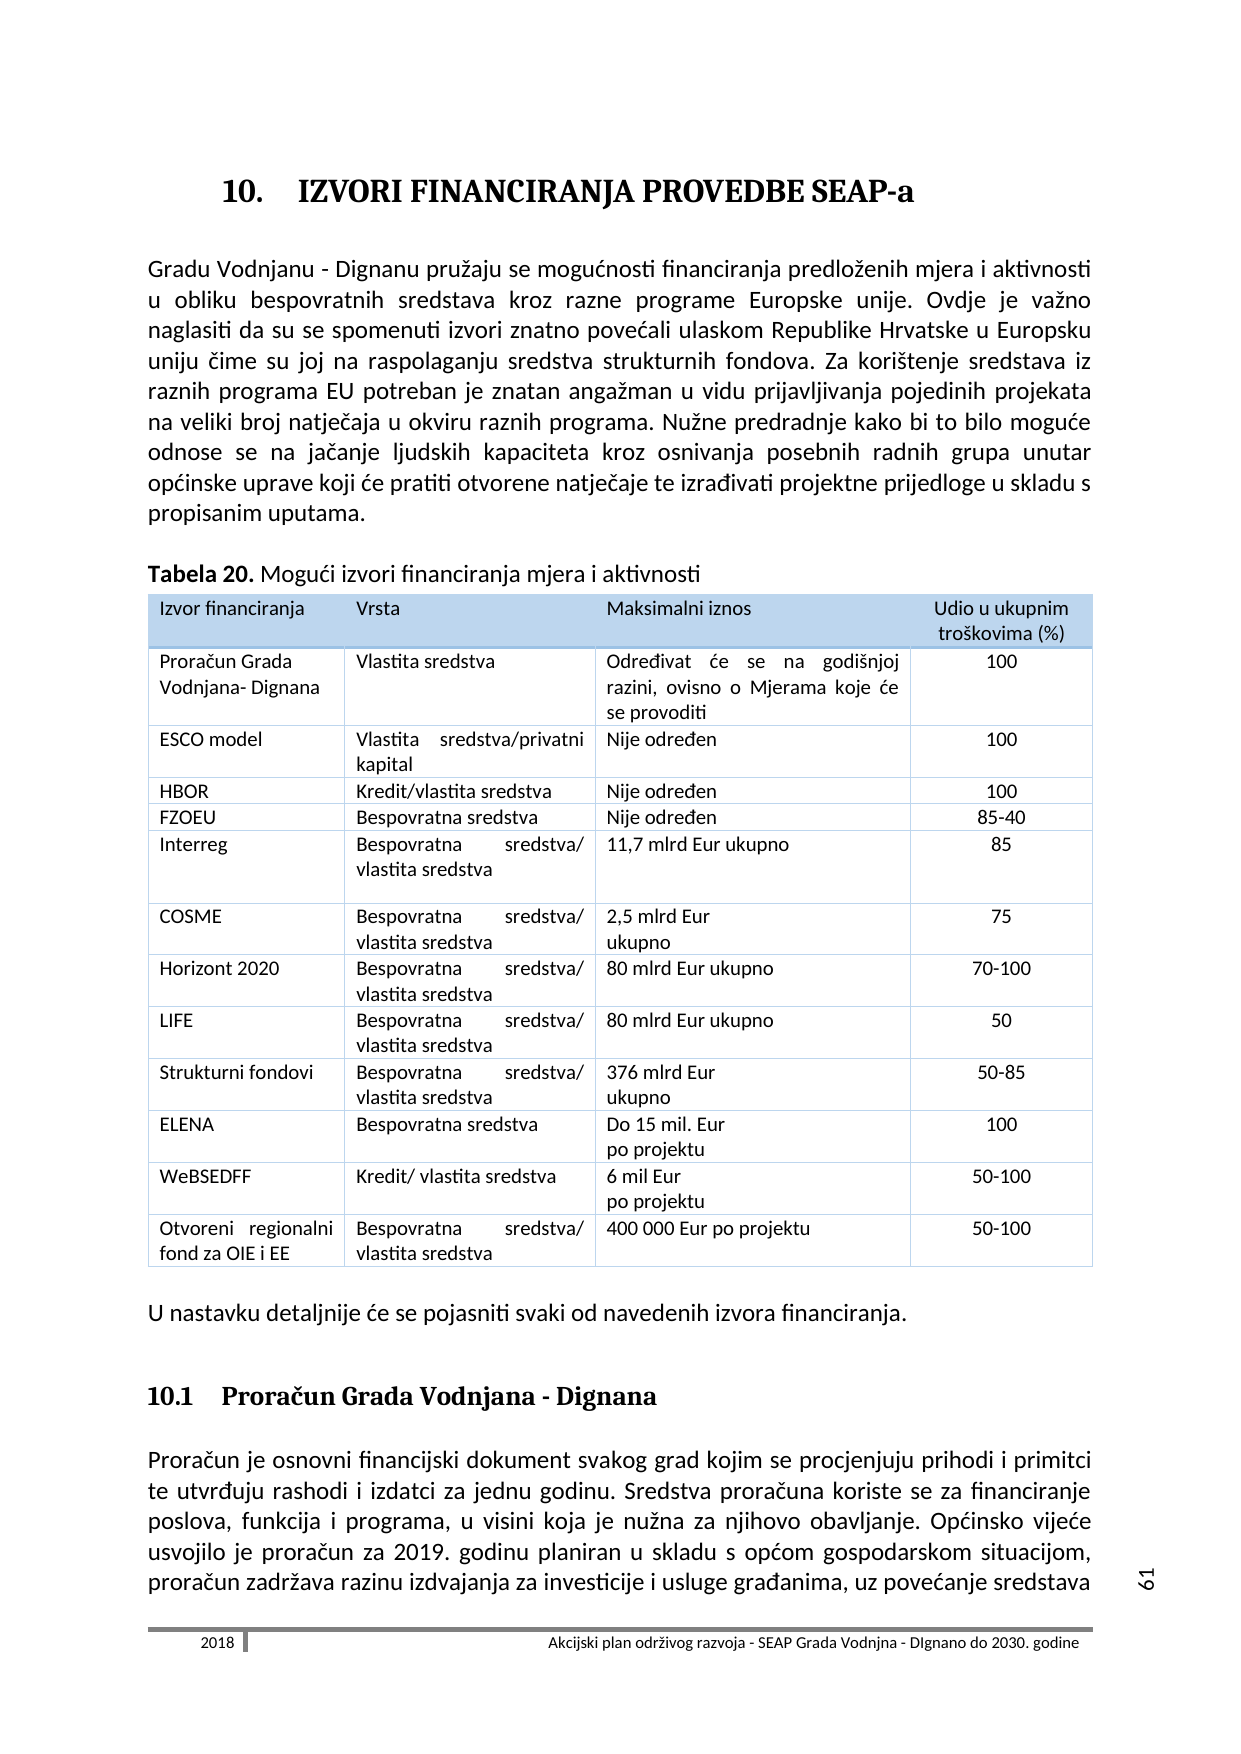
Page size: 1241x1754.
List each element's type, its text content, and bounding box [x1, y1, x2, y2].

text Gradu Vodnjanu - Dignanu pružaju se mogućnosti financiranja predloženih mjera i aktivnosti u obliku bespovratnih sredstava kroz razne programe Europske unije. Ovdje je važno naglasiti da su se spomenuti izvori znatno povećali ulaskom Republike Hrvatske u Europsku uniju čime su joj na raspolaganju sredstva strukturnih fondova. Za korištenje sredstava iz raznih programa EU potreban je znatan angažman u vidu prijavljivanja pojedinih projekata na veliki broj natječaja u okviru raznih programa. Nužne predradnje kako bi to bilo moguće odnose se na jačanje ljudskih kapaciteta kroz osnivanja posebnih radnih grupa unutar općinske uprave koji će pratiti otvorene natječaje te izrađivati projektne prijedloge u skladu s propisanim uputama. [148, 253, 1093, 528]
table_cell COSME [149, 904, 344, 954]
table_cell Određivat će se na godišnjoj razini, ovisno o Mjerama koje će se provoditi [596, 649, 910, 725]
table_cell Bespovratna sredstva/ vlastita sredstva [345, 955, 595, 1006]
table_header Udio u ukupnim troškovima (%) [911, 595, 1092, 646]
table_cell 6 mil Eur po projektu [596, 1163, 910, 1214]
table_cell Interreg [149, 831, 344, 902]
table_cell 80 mlrd Eur ukupno [596, 1007, 910, 1058]
table_cell 400 000 Eur po projektu [596, 1215, 910, 1266]
table_cell Do 15 mil. Eur po projektu [596, 1111, 910, 1162]
table_cell ELENA [149, 1111, 344, 1162]
table_cell 50-85 [911, 1059, 1092, 1110]
table_cell 100 [911, 726, 1092, 777]
table_cell Proračun Grada Vodnjana- Dignana [149, 649, 344, 725]
table_cell Bespovratna sredstva/ vlastita sredstva [345, 1007, 595, 1058]
table_cell Otvoreni regionalni fond za OIE i EE [149, 1215, 344, 1266]
table_cell 80 mlrd Eur ukupno [596, 955, 910, 1006]
table_cell 70-100 [911, 955, 1092, 1006]
table_cell Strukturni fondovi [149, 1059, 344, 1110]
table_cell 85-40 [911, 804, 1092, 830]
table_cell 11,7 mlrd Eur ukupno [596, 831, 910, 902]
table_cell 85 [911, 831, 1092, 902]
table_cell WeBSEDFF [149, 1163, 344, 1214]
table_cell Nije određen [596, 778, 910, 803]
table_cell 50 [911, 1007, 1092, 1058]
text U nastavku detaljnije će se pojasniti svaki od navedenih izvora financiranja. [148, 1297, 1093, 1328]
table_cell HBOR [149, 778, 344, 803]
table_cell 100 [911, 778, 1092, 803]
table_cell ESCO model [149, 726, 344, 777]
table_cell Nije određen [596, 804, 910, 830]
subtitle 10.1 Proračun Grada Vodnjana - Dignana [148, 1381, 1093, 1412]
table_header Maksimalni iznos [596, 595, 910, 646]
table_header Vrsta [345, 595, 595, 646]
text Tabela 20. Mogući izvori financiranja mjera i aktivnosti [148, 559, 1093, 589]
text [148, 1444, 1093, 1597]
table_cell Kredit/vlastita sredstva [345, 778, 595, 803]
table_cell FZOEU [149, 804, 344, 830]
table_cell Vlastita sredstva [345, 649, 595, 725]
table_cell Bespovratna sredstva/ vlastita sredstva [345, 904, 595, 954]
table_cell 376 mlrd Eur ukupno [596, 1059, 910, 1110]
table_cell Bespovratna sredstva [345, 1111, 595, 1162]
table_cell 2,5 mlrd Eur ukupno [596, 904, 910, 954]
table_header Izvor financiranja [149, 595, 344, 646]
table_cell Nije određen [596, 726, 910, 777]
subtitle IZVORI FINANCIRANJA PROVEDBE SEAP-a [223, 173, 1093, 211]
table_cell 100 [911, 649, 1092, 725]
table_cell Bespovratna sredstva/ vlastita sredstva [345, 831, 595, 902]
table_cell Bespovratna sredstva [345, 804, 595, 830]
table_cell LIFE [149, 1007, 344, 1058]
table_cell 75 [911, 904, 1092, 954]
table_cell Horizont 2020 [149, 955, 344, 1006]
table_cell 50-100 [911, 1215, 1092, 1266]
table_cell Bespovratna sredstva/ vlastita sredstva [345, 1215, 595, 1266]
table_cell 100 [911, 1111, 1092, 1162]
table_cell Vlastita sredstva/privatni kapital [345, 726, 595, 777]
table_cell 50-100 [911, 1163, 1092, 1214]
table_cell Kredit/ vlastita sredstva [345, 1163, 595, 1214]
table_cell Bespovratna sredstva/ vlastita sredstva [345, 1059, 595, 1110]
